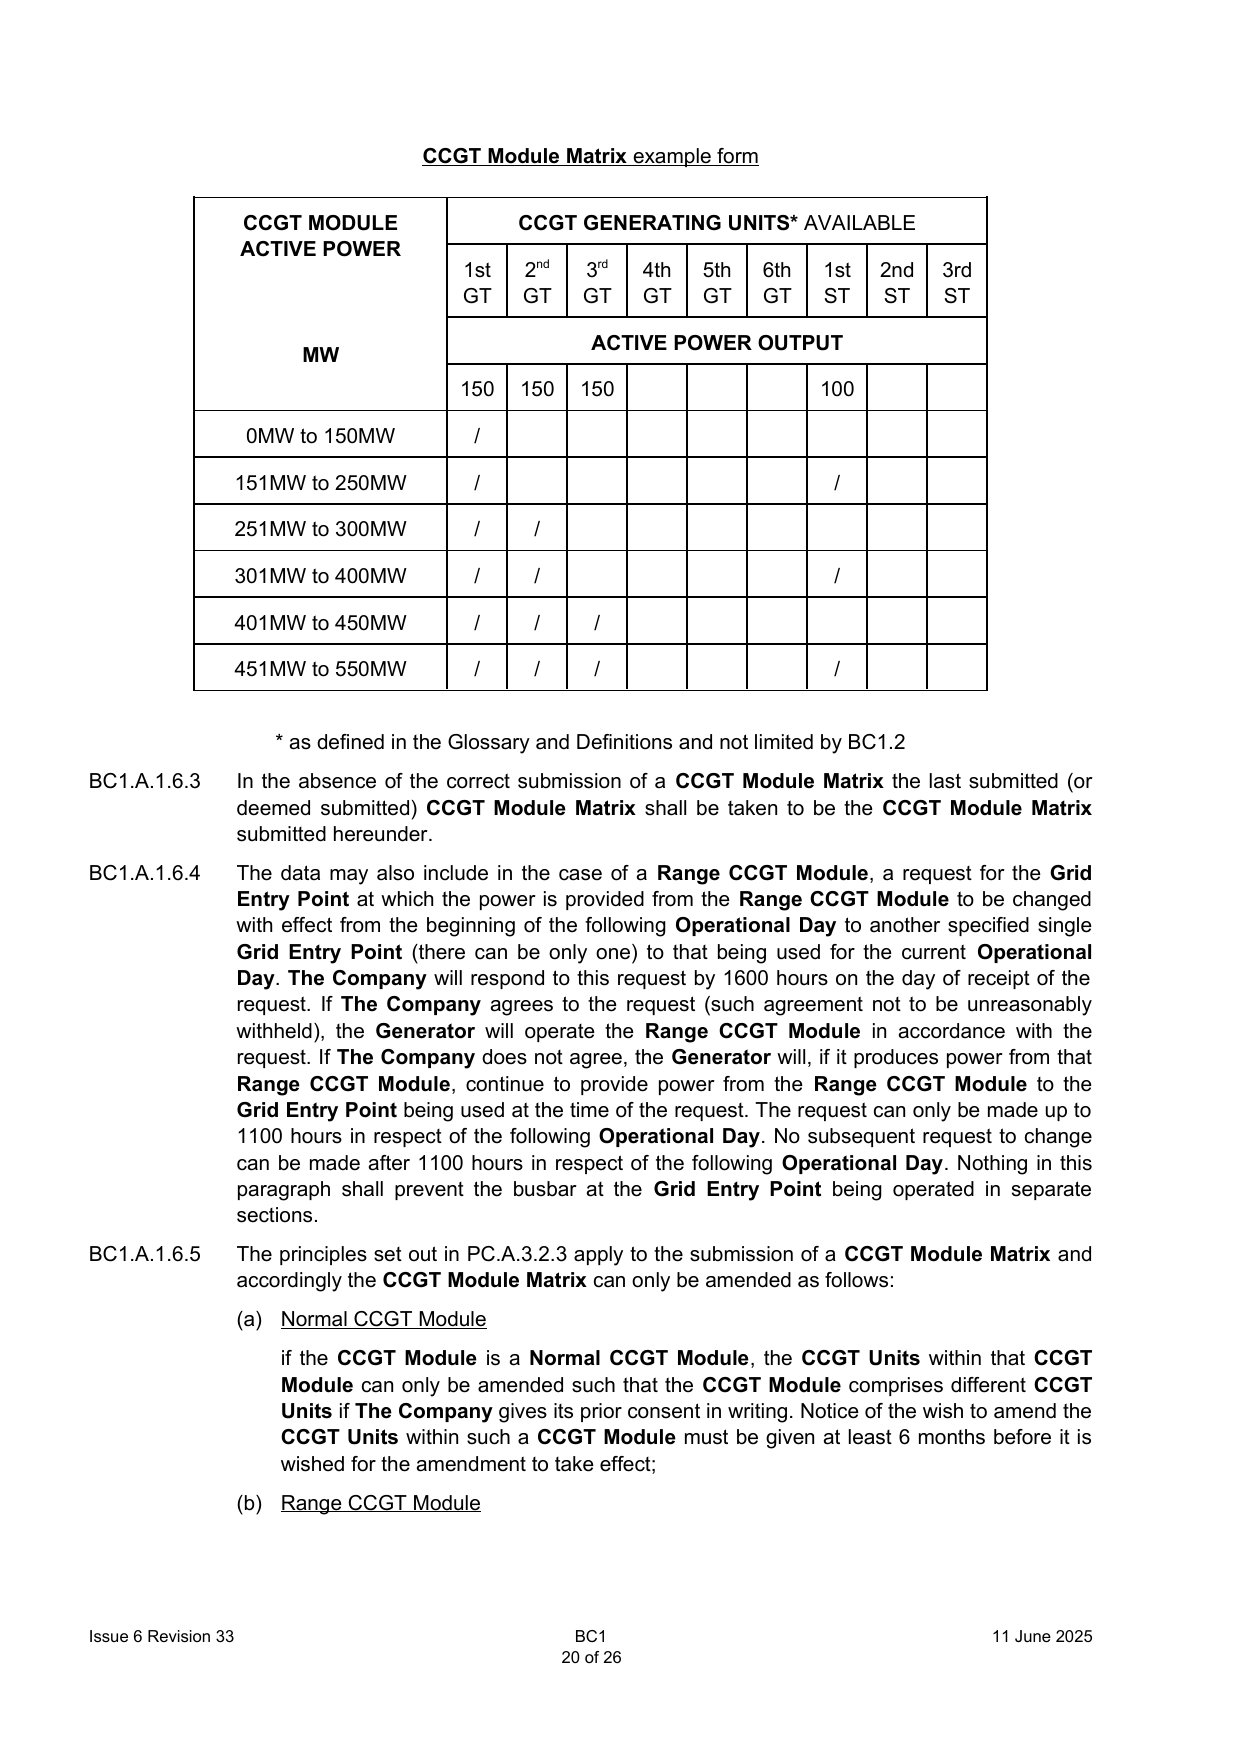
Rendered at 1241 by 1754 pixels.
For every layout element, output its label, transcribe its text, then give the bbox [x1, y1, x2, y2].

table_cell [688, 458, 746, 503]
text BC1.A.1.6.3 In the absence of the correct submission of a CCGT Module Matrix the last submitted (or deemed submitted) CCGT Module Matrix shall be taken to be the CCGT Module Matrix submitted hereunder. [89, 769, 1092, 846]
table_cell [928, 645, 986, 689]
table_header CCGT GENERATING UNITS* AVAILABLE [448, 198, 986, 243]
table_cell [868, 505, 926, 549]
table_cell [628, 458, 686, 503]
table_cell 4th GT [628, 245, 686, 316]
table_cell [508, 411, 566, 456]
table_cell 401MW to 450MW [195, 598, 446, 643]
table_cell 2nd GT [508, 245, 566, 316]
table_cell [748, 505, 806, 549]
table_cell [508, 458, 566, 503]
text (a) Normal CCGT Module [236, 1307, 1092, 1331]
table_cell / [568, 645, 626, 689]
table_cell / [808, 458, 866, 503]
text BC1.A.1.6.5 The principles set out in PC.A.3.2.3 apply to the submission of a CCGT Module Matrix and accordingly the CCGT Module Matrix can only be amended as follows: [89, 1242, 1092, 1292]
table_cell [568, 551, 626, 596]
table_cell [928, 458, 986, 503]
table_cell 3rd ST [928, 245, 986, 316]
table_cell 451MW to 550MW [195, 645, 446, 689]
table_cell / [508, 598, 566, 643]
table_header CCGT MODULE ACTIVE POWER MW [195, 198, 446, 409]
table_cell / [448, 505, 506, 549]
table_cell [928, 598, 986, 643]
table_cell [688, 505, 746, 549]
table_cell / [568, 598, 626, 643]
table_cell [868, 458, 926, 503]
table_cell / [508, 645, 566, 689]
table_cell [568, 411, 626, 456]
table_cell [868, 645, 926, 689]
table_cell 251MW to 300MW [195, 505, 446, 549]
text if the CCGT Module is a Normal CCGT Module, the CCGT Units within that CCGT Module can only be amended such that the CCGT Module comprises different CCGT Units if The Company gives its prior consent in writing. Notice of the wish to amend the CCGT Units within such a CCGT Module must be given at least 6 months before it is wished for the amendment to take effect; [236, 1346, 1092, 1475]
table_cell 150 [568, 365, 626, 409]
table_cell 5th GT [688, 245, 746, 316]
table_cell / [448, 458, 506, 503]
table_cell [748, 645, 806, 689]
text BC1.A.1.6.4 The data may also include in the case of a Range CCGT Module, a request for the Grid Entry Point at which the power is provided from the Range CCGT Module to be changed with effect from the beginning of the following Operational Day to another specified single Grid Entry Point (there can be only one) to that being used for the current Operational Day. The Company will respond to this request by 1600 hours on the day of receipt of the request. If The Company agrees to the request (such agreement not to be unreasonably withheld), the Generator will operate the Range CCGT Module in accordance with the request. If The Company does not agree, the Generator will, if it produces power from that Range CCGT Module, continue to provide power from the Range CCGT Module to the Grid Entry Point being used at the time of the request. The request can only be made up to 1100 hours in respect of the following Operational Day. No subsequent request to change can be made after 1100 hours in respect of the following Operational Day. Nothing in this paragraph shall prevent the busbar at the Grid Entry Point being operated in separate sections. [89, 861, 1092, 1227]
table_cell / [808, 645, 866, 689]
table_cell / [508, 551, 566, 596]
text CCGT Module Matrix example form [89, 144, 1092, 168]
table_cell [928, 551, 986, 596]
table_cell [808, 598, 866, 643]
table_cell [628, 551, 686, 596]
table_cell [628, 365, 686, 409]
table_cell [628, 645, 686, 689]
table_cell 150 [508, 365, 566, 409]
table_cell [628, 411, 686, 456]
table_cell [688, 598, 746, 643]
table_cell / [448, 411, 506, 456]
table_cell / [448, 645, 506, 689]
table_cell / [508, 505, 566, 549]
table_cell [748, 551, 806, 596]
table_cell 2nd ST [868, 245, 926, 316]
table_cell [628, 598, 686, 643]
table_cell [928, 411, 986, 456]
table_cell [808, 505, 866, 549]
table_cell ACTIVE POWER OUTPUT [448, 318, 986, 363]
table_cell [928, 365, 986, 409]
table_cell 3rd GT [568, 245, 626, 316]
table_cell 1st ST [808, 245, 866, 316]
table_cell [688, 411, 746, 456]
table_cell 0MW to 150MW [195, 411, 446, 456]
table_cell [688, 645, 746, 689]
table_cell [868, 598, 926, 643]
table_cell [808, 411, 866, 456]
table_cell [748, 411, 806, 456]
text * as defined in the Glossary and Definitions and not limited by BC1.2 [89, 730, 1092, 754]
table_cell [688, 365, 746, 409]
table_cell [748, 458, 806, 503]
table_cell 100 [808, 365, 866, 409]
table_cell [868, 551, 926, 596]
table_cell 151MW to 250MW [195, 458, 446, 503]
table_cell [868, 411, 926, 456]
table_cell 301MW to 400MW [195, 551, 446, 596]
table_cell 1st GT [448, 245, 506, 316]
table_cell [568, 505, 626, 549]
table_cell [628, 505, 686, 549]
table_cell / [448, 598, 506, 643]
table_cell [568, 458, 626, 503]
table_cell 6th GT [748, 245, 806, 316]
table_cell [748, 365, 806, 409]
table_cell 150 [448, 365, 506, 409]
table_cell [868, 365, 926, 409]
text (b) Range CCGT Module [236, 1490, 1092, 1514]
table_cell [928, 505, 986, 549]
table_cell / [448, 551, 506, 596]
table_cell [688, 551, 746, 596]
table_cell / [808, 551, 866, 596]
table_cell [748, 598, 806, 643]
